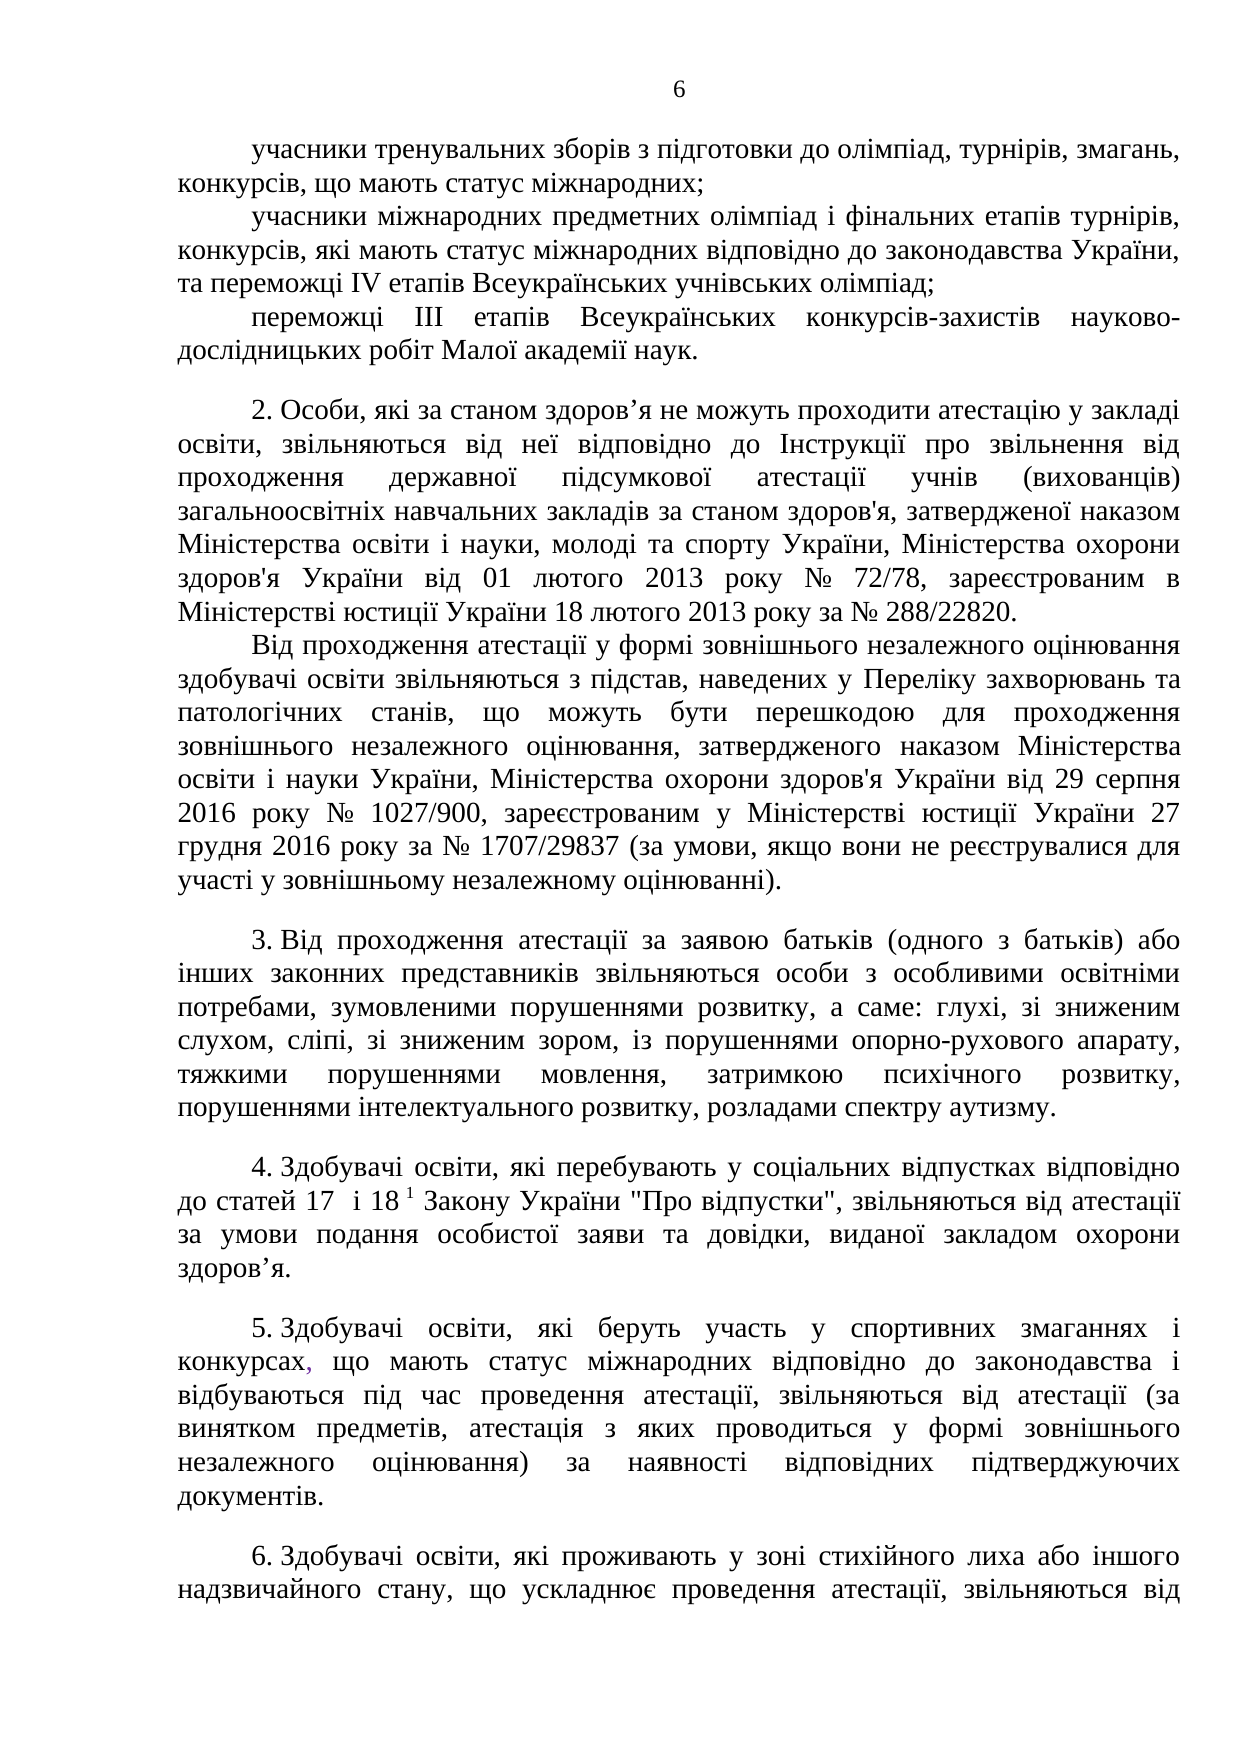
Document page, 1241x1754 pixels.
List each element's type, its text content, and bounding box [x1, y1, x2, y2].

text учасники тренувальних зборів з підготовки до олімпіад, турнірів, змагань, конкурсів, що мають статус міжнародних; [177, 131, 1181, 198]
text переможці III етапів Всеукраїнських конкурсів-захистів науково-дослідницьких робіт Малої академії наук. [177, 299, 1181, 366]
text 5. Здобувачі освіти, які беруть участь у спортивних змаганнях і конкурсах, що мають статус міжнародних відповідно до законодавства і відбуваються під час проведення атестації, звільняються від атестації (за винятком предметів, атестація з яких проводиться у формі зовнішнього незалежного оцінювання) за наявності відповідних підтверджуючих документів. [177, 1310, 1181, 1511]
text 4. Здобувачі освіти, які перебувають у соціальних відпустках відповідно до статей 17 і 18 1 Закону України "Про відпустки", звільняються від атестації за умови подання особистої заяви та довідки, виданої закладом охорони здоров’я. [177, 1149, 1181, 1284]
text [177, 1538, 1181, 1605]
text 2. Особи, які за станом здоров’я не можуть проходити атестацію у закладі освіти, звільняються від неї відповідно до Інструкції про звільнення від проходження державної підсумкової атестації учнів (вихованців) загальноосвітніх навчальних закладів за станом здоров'я, затвердженої наказом Міністерства освіти і науки, молоді та спорту України, Міністерства охорони здоров'я України від 01 лютого 2013 року № 72/78, зареєстрованим в Міністерстві юстиції України 18 лютого 2013 року за № 288/22820. [177, 392, 1181, 627]
text Від проходження атестації у формі зовнішнього незалежного оцінювання здобувачі освіти звільняються з підстав, наведених у Переліку захворювань та патологічних станів, що можуть бути перешкодою для проходження зовнішнього незалежного оцінювання, затвердженого наказом Міністерства освіти і науки України, Міністерства охорони здоров'я України від 29 серпня 2016 року № 1027/900, зареєстрованим у Міністерстві юстиції України 27 грудня 2016 року за № 1707/29837 (за умови, якщо вони не реєструвалися для участі у зовнішньому незалежному оцінюванні). [177, 627, 1181, 896]
text 3. Від проходження атестації за заявою батьків (одного з батьків) або інших законних представників звільняються особи з особливими освітніми потребами, зумовленими порушеннями розвитку, а саме: глухі, зі зниженим слухом, сліпі, зі зниженим зором, із порушеннями опорно-рухового апарату, тяжкими порушеннями мовлення, затримкою психічного розвитку, порушеннями інтелектуального розвитку, розладами спектру аутизму. [177, 922, 1181, 1123]
text учасники міжнародних предметних олімпіад і фінальних етапів турнірів, конкурсів, які мають статус міжнародних відповідно до законодавства України, та переможці IV етапів Всеукраїнських учнівських олімпіад; [177, 198, 1181, 299]
